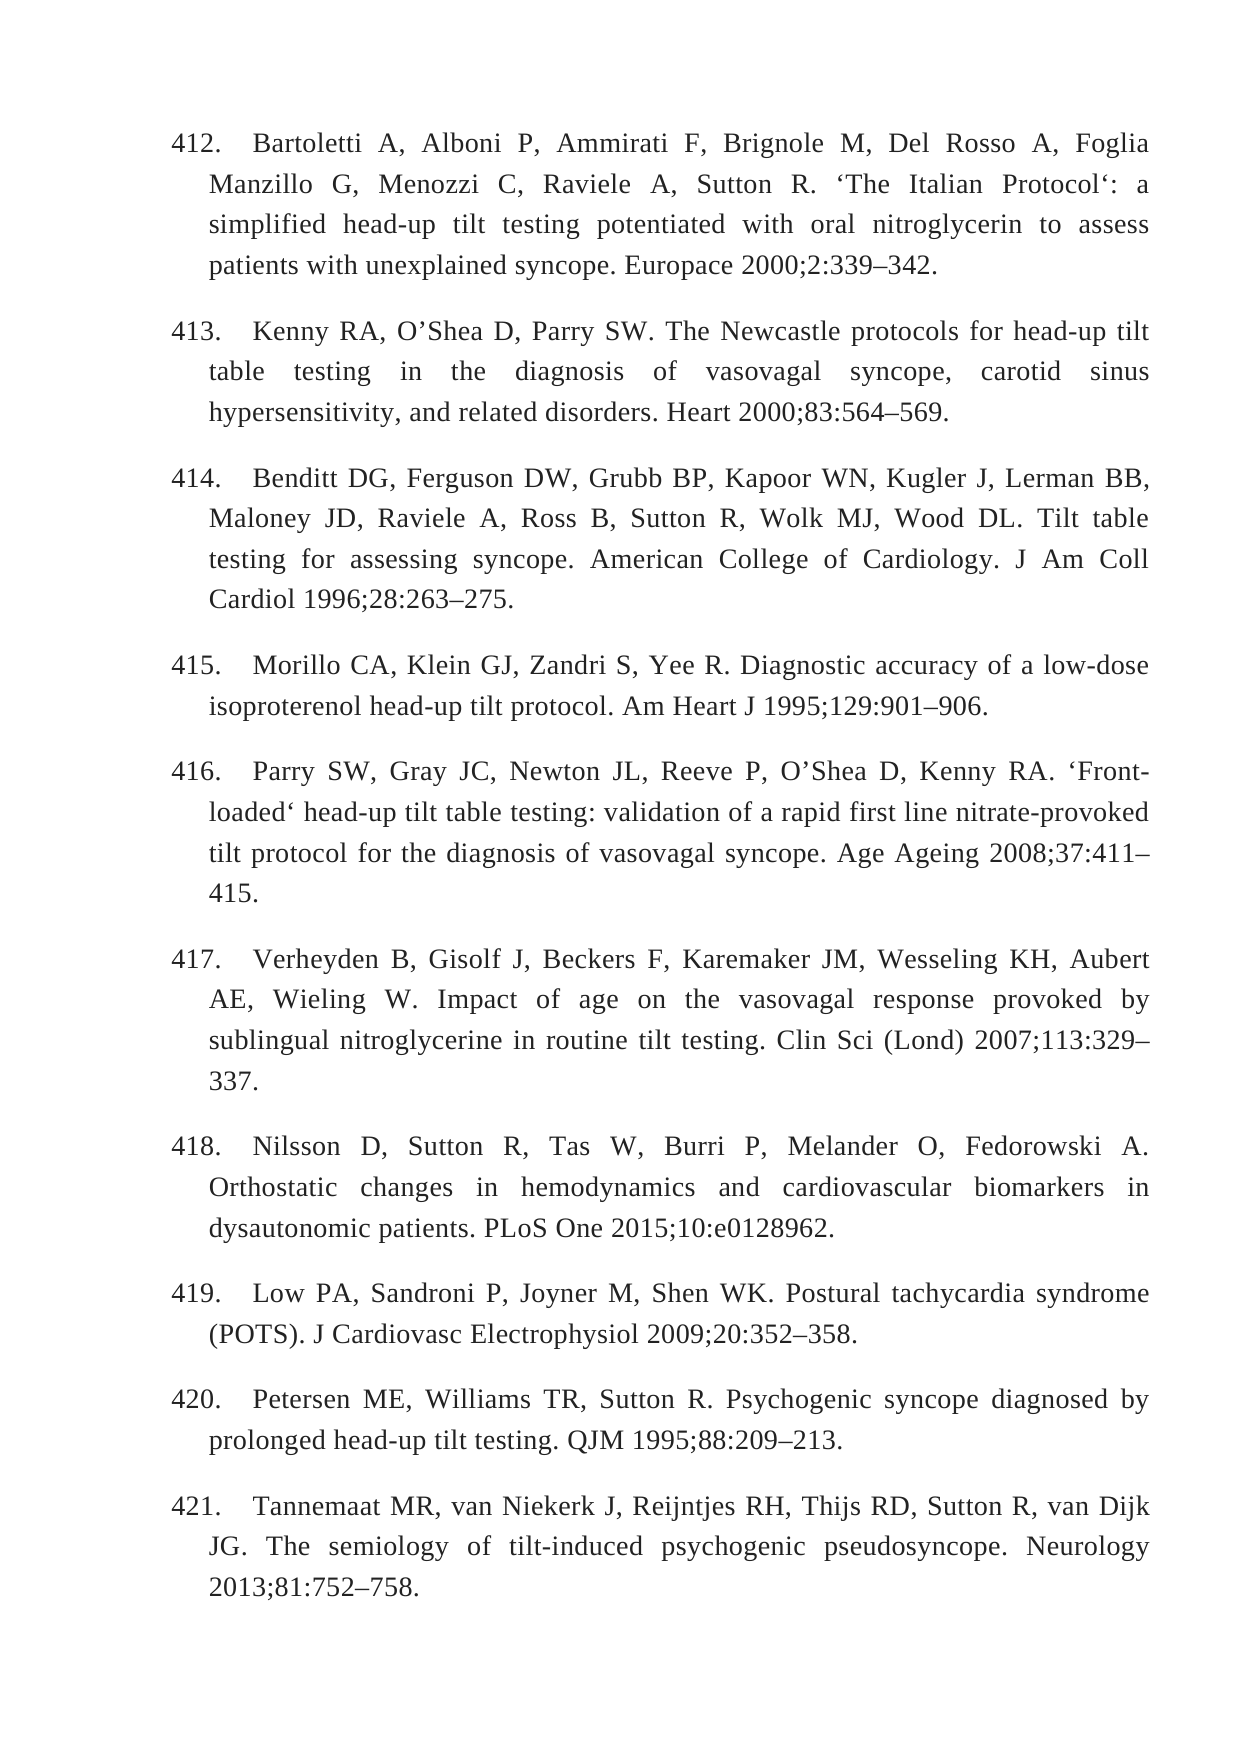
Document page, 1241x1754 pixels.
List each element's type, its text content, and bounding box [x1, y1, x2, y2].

list Nilsson D, Sutton R, Tas W, Burri P, Melander O, Fedorowski A. Orthostatic changes in hemodynamics and cardiovascular biomarkers in dysautonomic patients. PLoS One 2015;10:e0128962. [171, 1121, 1152, 1243]
list Kenny RA, O’Shea D, Parry SW. The Newcastle protocols for head-up tilt table testing in the diagnosis of vasovagal syncope, carotid sinus hypersensitivity, and related disorders. Heart 2000;83:564–569. [171, 306, 1152, 427]
list Low PA, Sandroni P, Joyner M, Shen WK. Postural tachycardia syndrome (POTS). J Cardiovasc Electrophysiol 2009;20:352–358. [171, 1268, 1152, 1349]
list Parry SW, Gray JC, Newton JL, Reeve P, O’Shea D, Kenny RA. ‘Front-loaded‘ head-up tilt table testing: validation of a rapid first line nitrate-provoked tilt protocol for the diagnosis of vasovagal syncope. Age Ageing 2008;37:411–415. [171, 746, 1152, 909]
list Morillo CA, Klein GJ, Zandri S, Yee R. Diagnostic accuracy of a low-dose isoproterenol head-up tilt protocol. Am Heart J 1995;129:901–906. [171, 640, 1152, 721]
list Benditt DG, Ferguson DW, Grubb BP, Kapoor WN, Kugler J, Lerman BB, Maloney JD, Raviele A, Ross B, Sutton R, Wolk MJ, Wood DL. Tilt table testing for assessing syncope. American College of Cardiology. J Am Coll Cardiol 1996;28:263–275. [171, 452, 1152, 615]
list Verheyden B, Gisolf J, Beckers F, Karemaker JM, Wesseling KH, Aubert AE, Wieling W. Impact of age on the vasovagal response provoked by sublingual nitroglycerine in routine tilt testing. Clin Sci (Lond) 2007;113:329–337. [171, 934, 1152, 1096]
list Bartoletti A, Alboni P, Ammirati F, Brignole M, Del Rosso A, Foglia Manzillo G, Menozzi C, Raviele A, Sutton R. ‘The Italian Protocol‘: a simplified head-up tilt testing potentiated with oral nitroglycerin to assess patients with unexplained syncope. Europace 2000;2:339–342. [171, 118, 1152, 281]
list Tannemaat MR, van Niekerk J, Reijntjes RH, Thijs RD, Sutton R, van Dijk JG. The semiology of tilt-induced psychogenic pseudosyncope. Neurology 2013;81:752–758. [171, 1481, 1152, 1602]
list Petersen ME, Williams TR, Sutton R. Psychogenic syncope diagnosed by prolonged head-up tilt testing. QJM 1995;88:209–213. [171, 1374, 1152, 1456]
